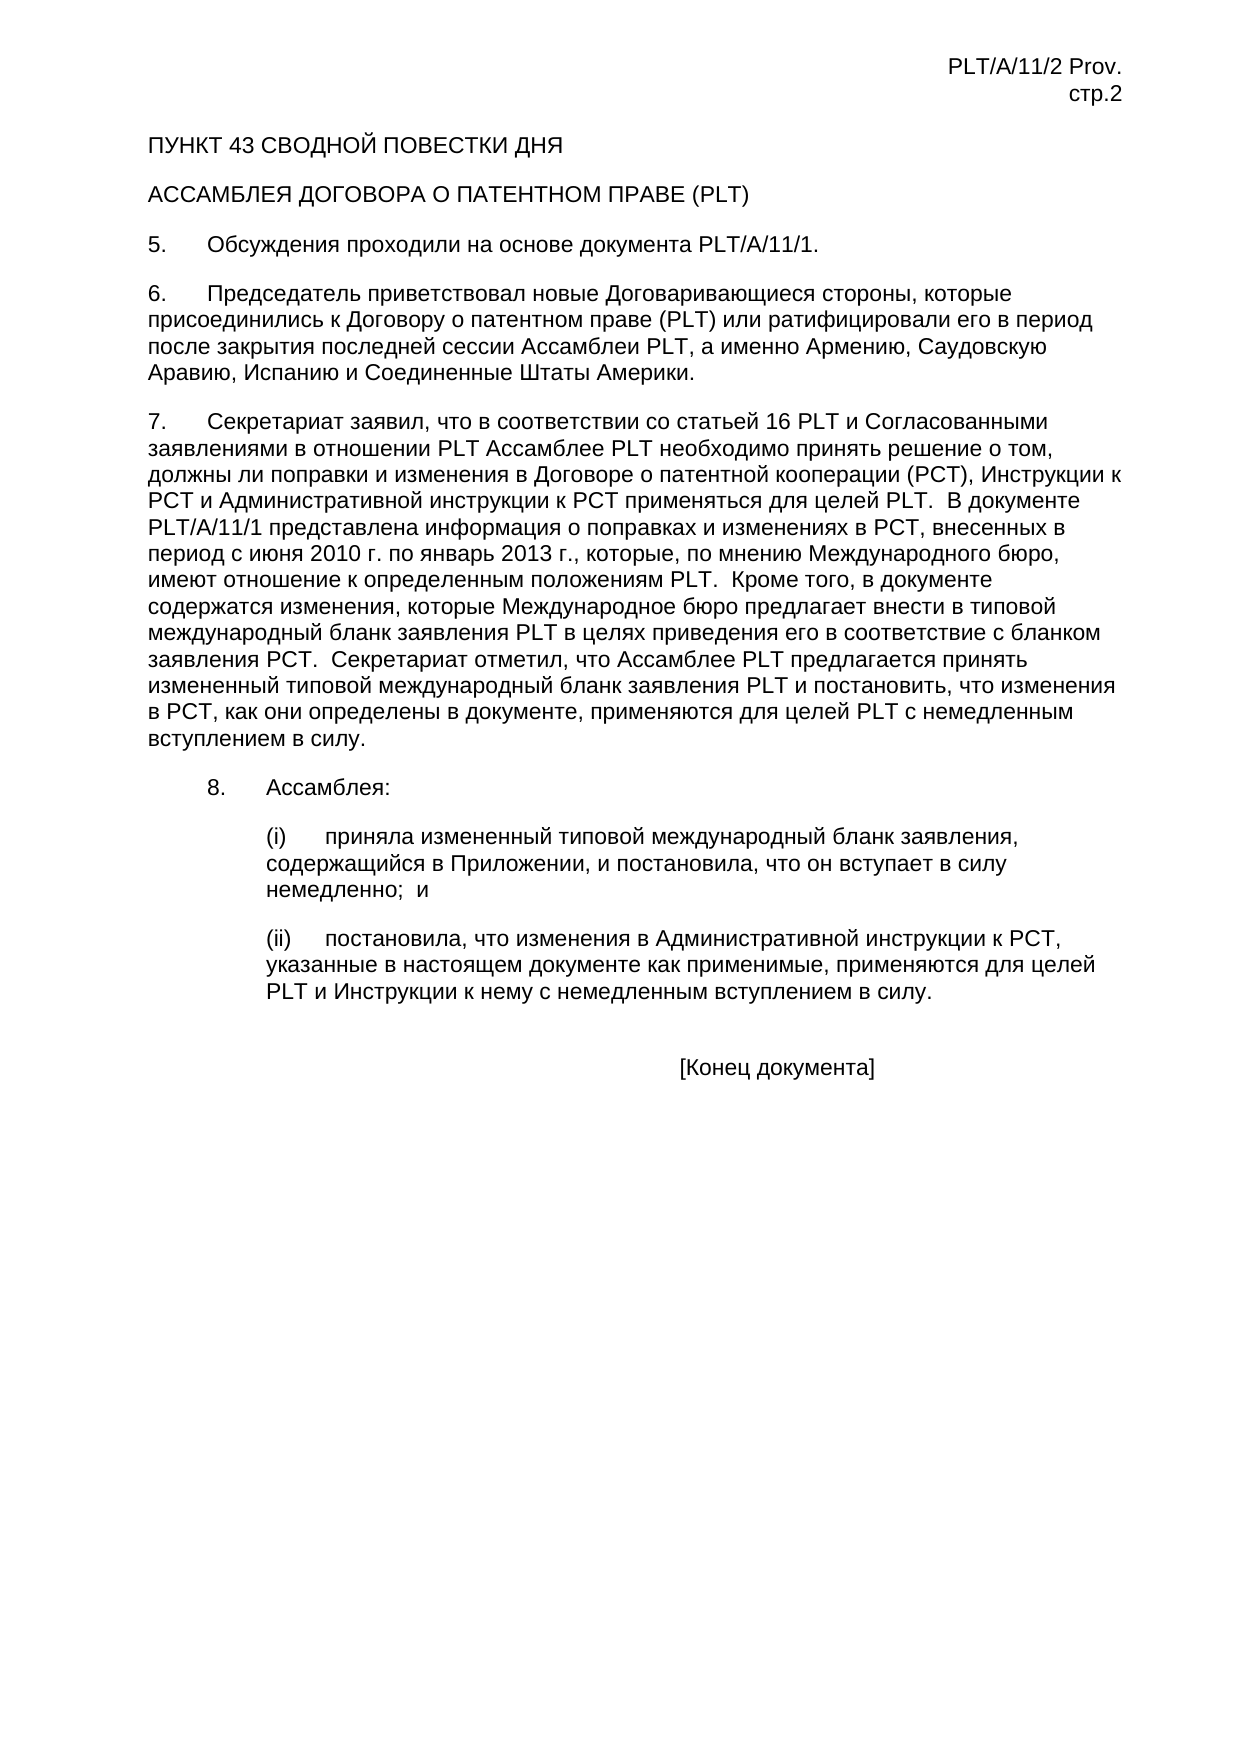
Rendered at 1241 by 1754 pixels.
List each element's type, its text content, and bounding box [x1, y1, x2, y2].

text Обсуждения проходили на основе документа PLT/A/11/1. [148, 231, 1122, 257]
list АССАМБЛЕЯ ДОГОВОРА О ПАТЕНТНОМ ПРАВЕ (PLT) [148, 181, 1122, 208]
text Секретариат заявил, что в соответствии со статьей 16 PLT и Согласованными заявлениями в отношении PLT Ассамблее PLT необходимо принять решение о том, должны ли поправки и изменения в Договоре о патентной кооперации (PCT), Инструкции к PCT и Административной инструкции к PCT применяться для целей PLT. В документе PLT/A/11/1 представлена информация о поправках и изменениях в PCT, внесенных в период с июня 2010 г. по январь 2013 г., которые, по мнению Международного бюро, имеют отношение к определенным положениям PLT. Кроме того, в документе содержатся изменения, которые Международное бюро предлагает внести в типовой международный бланк заявления PLT в целях приведения его в соответствие с бланком заявления PCT. Секретариат отметил, что Ассамблее PLT предлагается принять измененный типовой международный бланк заявления PLT и постановить, что изменения в PCT, как они определены в документе, применяются для целей PLT с немедленным вступлением в силу. [148, 408, 1122, 751]
list (i) приняла измененный типовой международный бланк заявления, содержащийся в Приложении, и постановила, что он вступает в силу немедленно; и [266, 823, 1122, 902]
text [Конец документа] [679, 1053, 1122, 1080]
text Ассамблея: [207, 774, 1122, 800]
text Председатель приветствовал новые Договаривающиеся стороны, которые присоединились к Договору о патентном праве (PLT) или ратифицировали его в период после закрытия последней сессии Ассамблеи PLT, а именно Армению, Саудовскую Аравию, Испанию и Соединенные Штаты Америки. [148, 280, 1122, 385]
list (ii) постановила, что изменения в Административной инструкции к PCT, указанные в настоящем документе как применимые, применяются для целей PLT и Инструкции к нему с немедленным вступлением в силу. [266, 925, 1122, 1004]
list ПУНКТ 43 СВОДНОЙ ПОВЕСТКИ ДНЯ [148, 132, 1122, 158]
